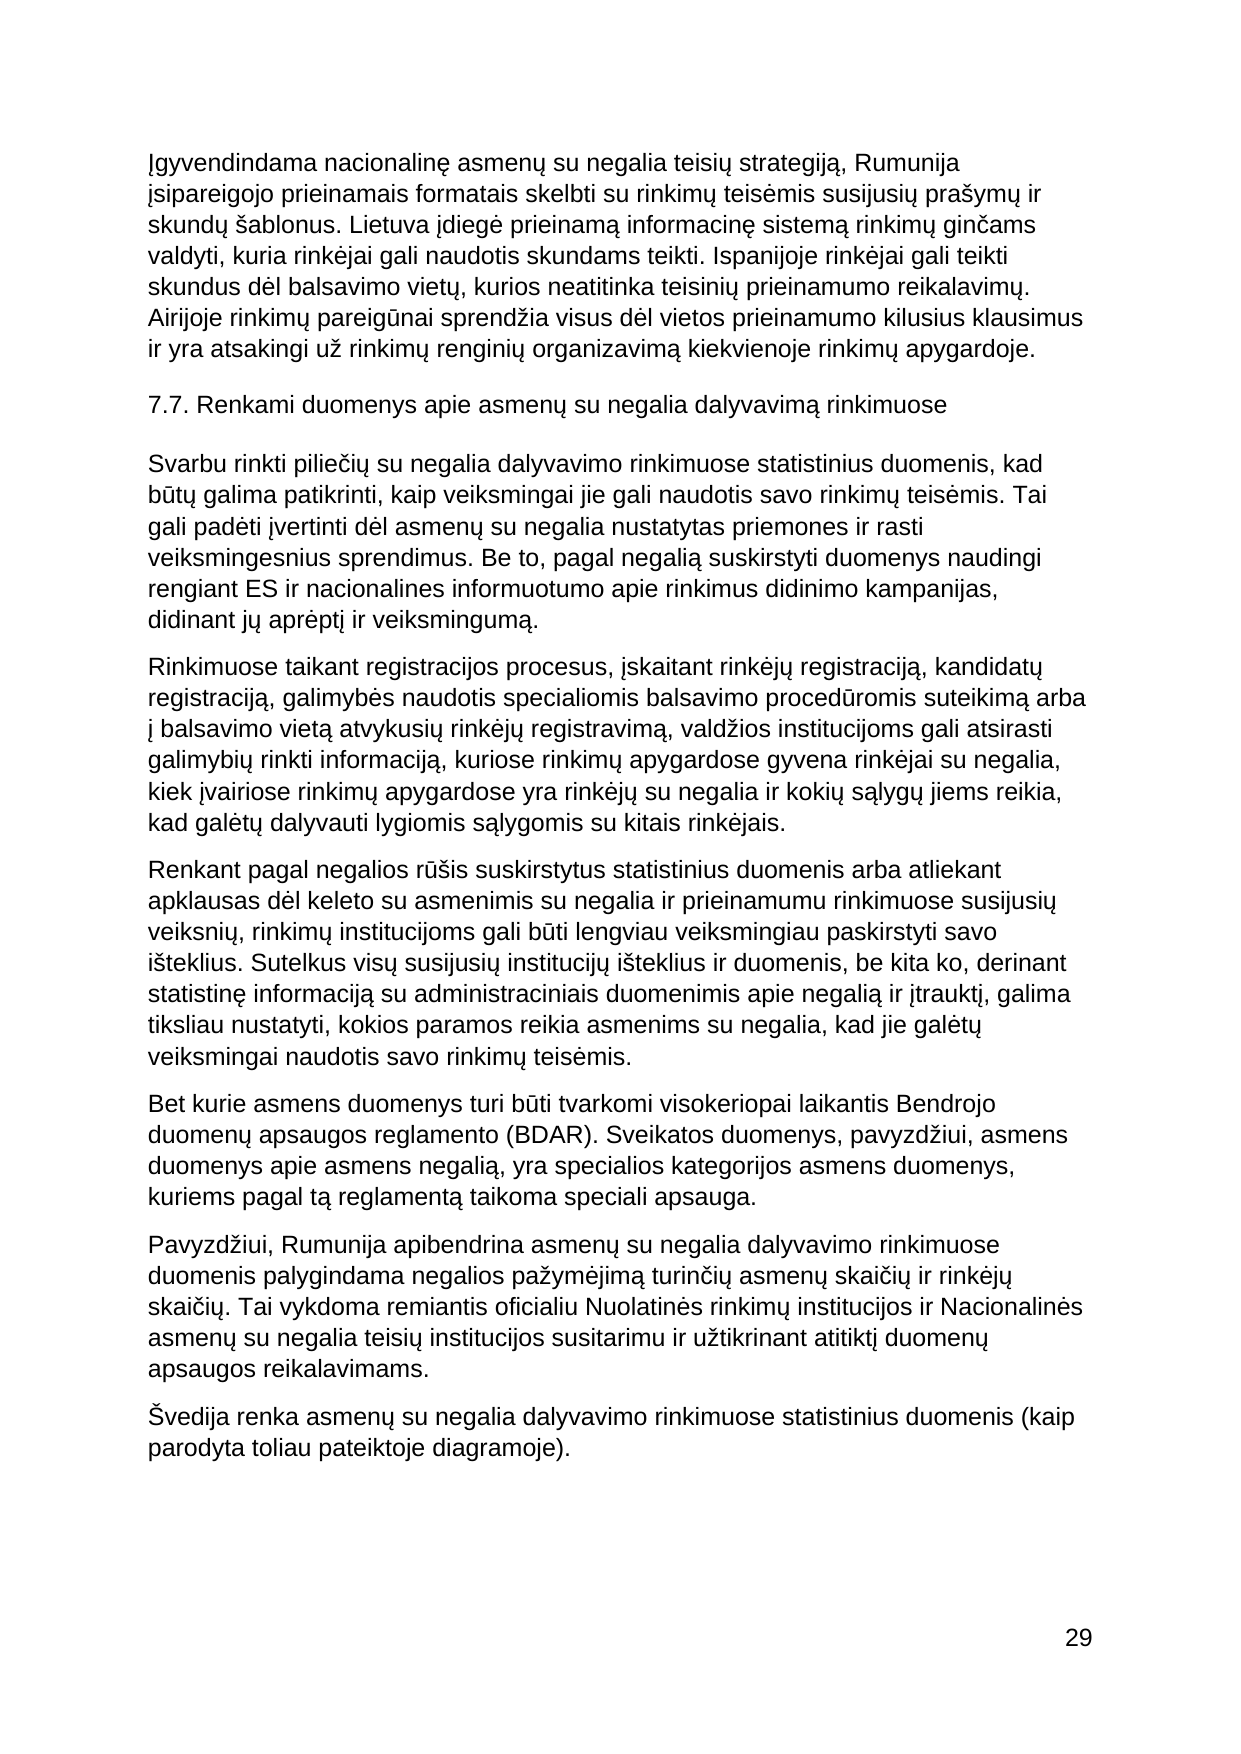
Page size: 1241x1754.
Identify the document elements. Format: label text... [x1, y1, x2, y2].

text Bet kurie asmens duomenys turi būti tvarkomi visokeriopai laikantis Bendrojo duomenų apsaugos reglamento (BDAR). Sveikatos duomenys, pavyzdžiui, asmens duomenys apie asmens negalią, yra specialios kategorijos asmens duomenys, kuriems pagal tą reglamentą taikoma speciali apsauga. [148, 1089, 1092, 1211]
text Svarbu rinkti piliečių su negalia dalyvavimo rinkimuose statistinius duomenis, kad būtų galima patikrinti, kaip veiksmingai jie gali naudotis savo rinkimų teisėmis. Tai gali padėti įvertinti dėl asmenų su negalia nustatytas priemones ir rasti veiksmingesnius sprendimus. Be to, pagal negalią suskirstyti duomenys naudingi rengiant ES ir nacionalines informuotumo apie rinkimus didinimo kampanijas, didinant jų aprėptį ir veiksmingumą. [148, 449, 1092, 633]
text Rinkimuose taikant registracijos procesus, įskaitant rinkėjų registraciją, kandidatų registraciją, galimybės naudotis specialiomis balsavimo procedūromis suteikimą arba į balsavimo vietą atvykusių rinkėjų registravimą, valdžios institucijoms gali atsirasti galimybių rinkti informaciją, kuriose rinkimų apygardose gyvena rinkėjai su negalia, kiek įvairiose rinkimų apygardose yra rinkėjų su negalia ir kokių sąlygų jiems reikia, kad galėtų dalyvauti lygiomis sąlygomis su kitais rinkėjais. [148, 652, 1092, 836]
text Švedija renka asmenų su negalia dalyvavimo rinkimuose statistinius duomenis (kaip parodyta toliau pateiktoje diagramoje). [148, 1402, 1092, 1462]
text Renkant pagal negalios rūšis suskirstytus statistinius duomenis arba atliekant apklausas dėl keleto su asmenimis su negalia ir prieinamumu rinkimuose susijusių veiksnių, rinkimų institucijoms gali būti lengviau veiksmingiau paskirstyti savo išteklius. Sutelkus visų susijusių institucijų išteklius ir duomenis, be kita ko, derinant statistinę informaciją su administraciniais duomenimis apie negalią ir įtrauktį, galima tiksliau nustatyti, kokios paramos reikia asmenims su negalia, kad jie galėtų veiksmingai naudotis savo rinkimų teisėmis. [148, 855, 1092, 1070]
text Įgyvendindama nacionalinę asmenų su negalia teisių strategiją, Rumunija įsipareigojo prieinamais formatais skelbti su rinkimų teisėmis susijusių prašymų ir skundų šablonus. Lietuva įdiegė prieinamą informacinę sistemą rinkimų ginčams valdyti, kuria rinkėjai gali naudotis skundams teikti. Ispanijoje rinkėjai gali teikti skundus dėl balsavimo vietų, kurios neatitinka teisinių prieinamumo reikalavimų. Airijoje rinkimų pareigūnai sprendžia visus dėl vietos prieinamumo kilusius klausimus ir yra atsakingi už rinkimų renginių organizavimą kiekvienoje rinkimų apygardoje. [148, 148, 1092, 363]
subtitle 7.7. Renkami duomenys apie asmenų su negalia dalyvavimą rinkimuose [148, 390, 1092, 419]
text Pavyzdžiui, Rumunija apibendrina asmenų su negalia dalyvavimo rinkimuose duomenis palygindama negalios pažymėjimą turinčių asmenų skaičių ir rinkėjų skaičių. Tai vykdoma remiantis oficialiu Nuolatinės rinkimų institucijos ir Nacionalinės asmenų su negalia teisių institucijos susitarimu ir užtikrinant atitiktį duomenų apsaugos reikalavimams. [148, 1230, 1092, 1383]
